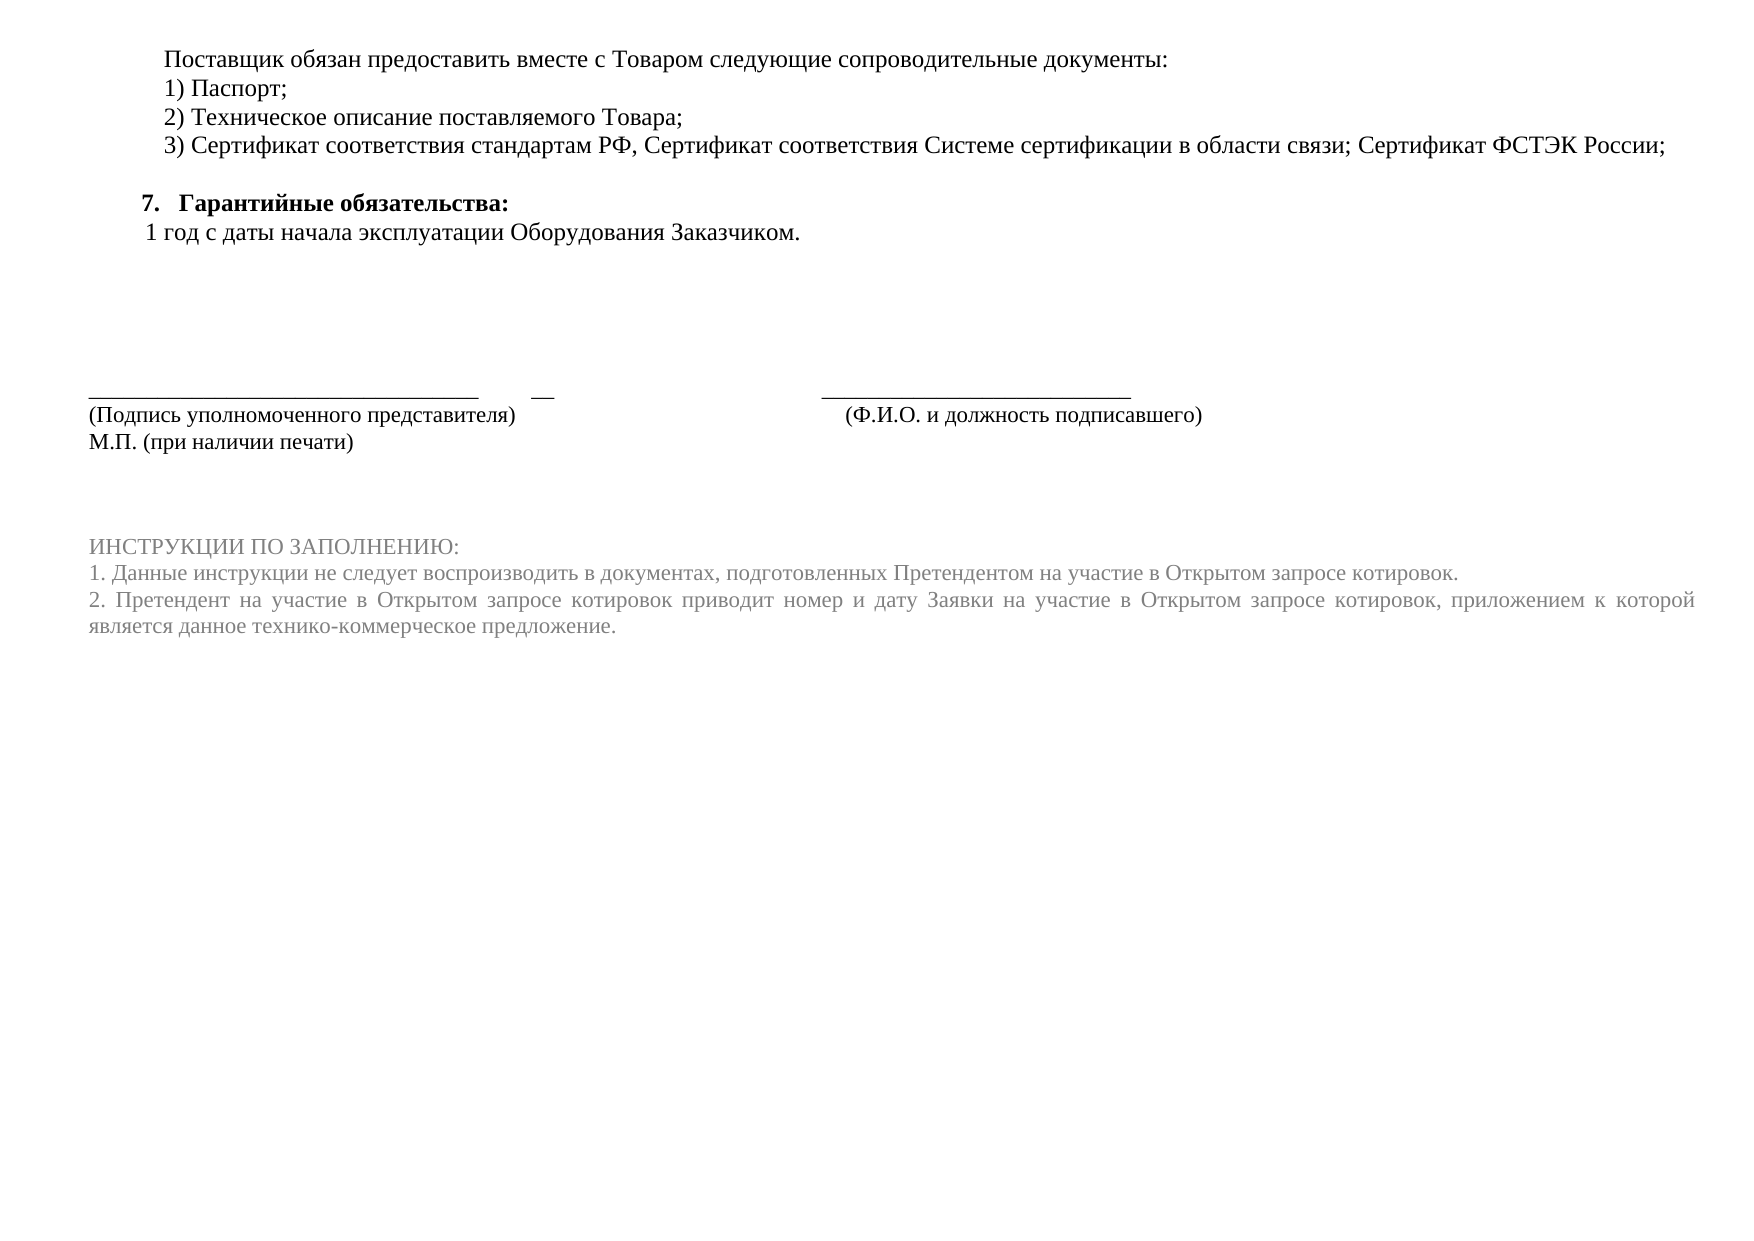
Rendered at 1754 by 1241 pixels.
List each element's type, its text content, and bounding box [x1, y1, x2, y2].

text 1) Паспорт; [164, 73, 1695, 102]
text 2. Претендент на участие в Открытом запросе котировок приводит номер и дату Заявки на участие в Открытом запросе котировок, приложением к которой является данное технико-коммерческое предложение. [89, 586, 1695, 638]
text (Подпись уполномоченного представителя) (Ф.И.О. и должность подписавшего) [89, 401, 1695, 428]
text 2) Техническое описание поставляемого Товара; [164, 102, 1695, 131]
text 3) Сертификат соответствия стандартам РФ, Сертификат соответствия Системе сертификации в области связи; Сертификат ФСТЭК России; [164, 131, 1695, 159]
text 1. Данные инструкции не следует воспроизводить в документах, подготовленных Претендентом на участие в Открытом запросе котировок. [89, 559, 1695, 586]
text М.П. (при наличии печати) [89, 428, 1695, 454]
text Поставщик обязан предоставить вместе с Товаром следующие сопроводительные документы: [164, 44, 1695, 73]
text 1 год с даты начала эксплуатации Оборудования Заказчиком. [126, 217, 1695, 246]
text ИНСТРУКЦИИ ПО ЗАПОЛНЕНИЮ: [89, 533, 1695, 559]
list Гарантийные обязательства: [141, 188, 1695, 217]
text __________________________________ __ ___________________________ [89, 375, 1695, 401]
